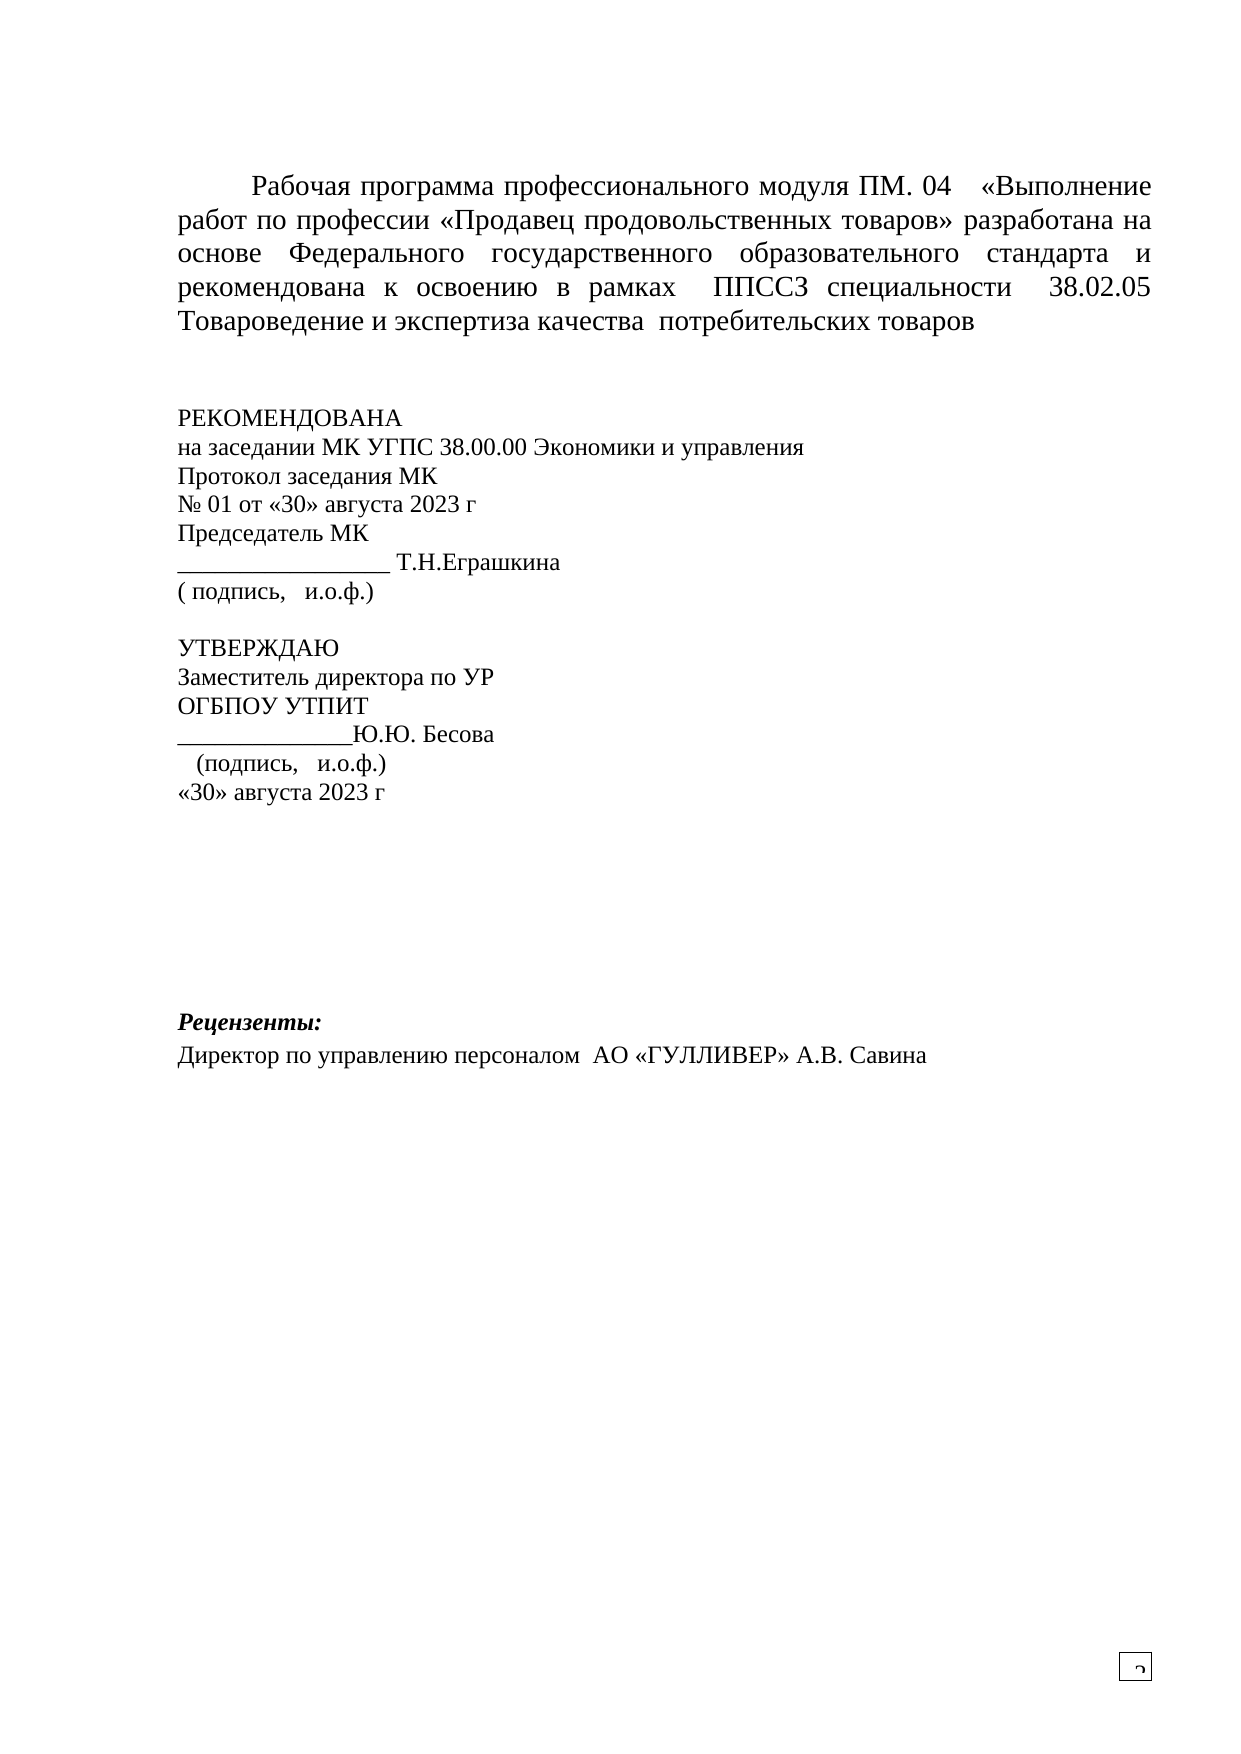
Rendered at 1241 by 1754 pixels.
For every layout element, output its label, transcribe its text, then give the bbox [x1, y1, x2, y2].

text Председатель МК [177, 518, 1152, 547]
text ( подпись, и.о.ф.) [177, 576, 1152, 604]
text «30» августа 2023 г [177, 777, 1152, 806]
text УТВЕРЖДАЮ [177, 633, 1152, 662]
text _________________ Т.Н.Еграшкина [177, 547, 1152, 576]
text на заседании МК УГПС 38.00.00 Экономики и управления [177, 432, 1152, 461]
text Рецензенты: [177, 1007, 1152, 1036]
text ОГБПОУ УТПИТ [177, 691, 1152, 719]
text Заместитель директора по УР [177, 662, 1152, 691]
text Директор по управлению персоналом АО «ГУЛЛИВЕР» А.В. Савина [177, 1040, 1152, 1069]
text Протокол заседания МК [177, 461, 1152, 489]
text Рабочая программа профессионального модуля ПМ. 04 «Выполнение работ по профессии «Продавец продовольственных товаров» разработана на основе Федерального государственного образовательного стандарта и рекомендована к освоению в рамках ППССЗ специальности 38.02.05 Товароведение и экспертиза качества потребительских товаров [177, 168, 1152, 336]
text № 01 от «30» августа 2023 г [177, 489, 1152, 518]
text (подпись, и.о.ф.) [177, 748, 1152, 777]
text Рекомендована [177, 403, 1152, 432]
text ______________Ю.Ю. Бесова [177, 719, 1152, 748]
